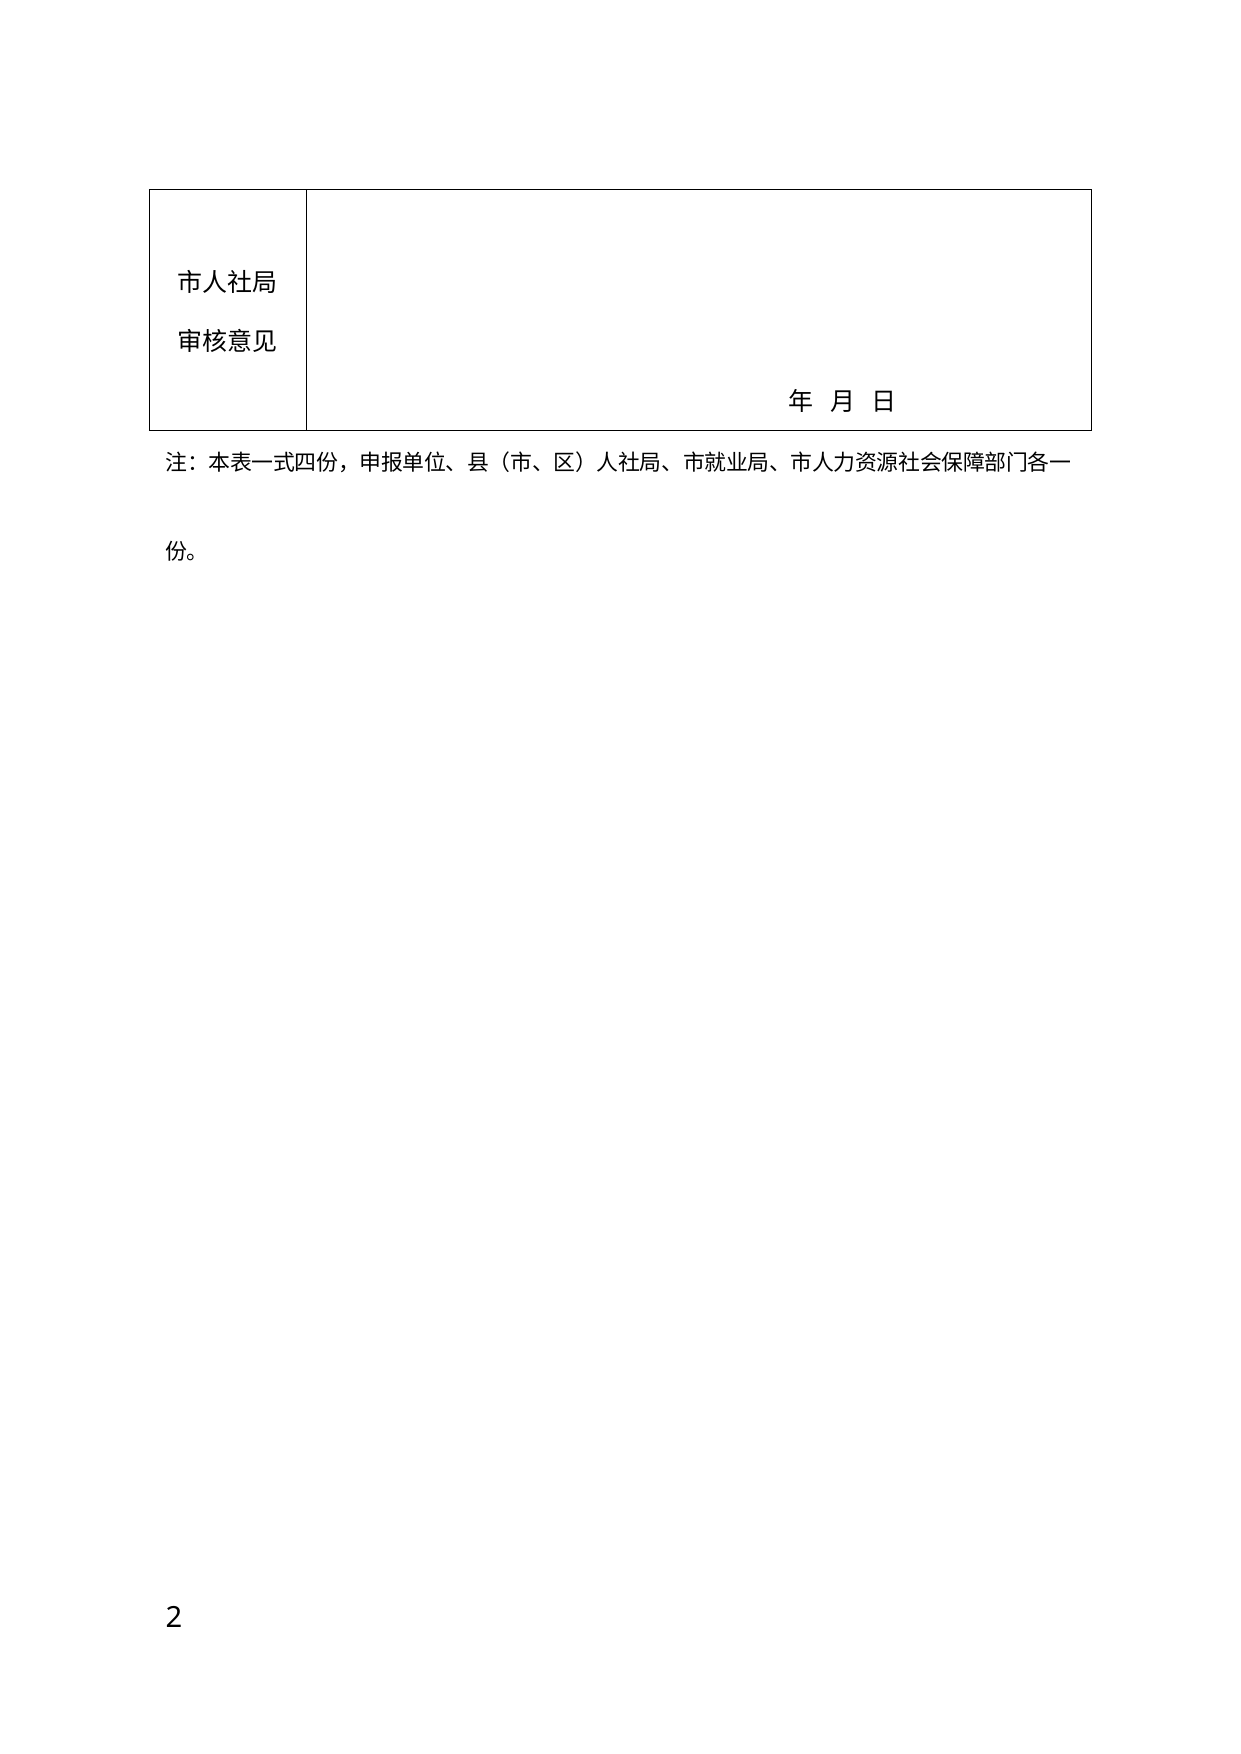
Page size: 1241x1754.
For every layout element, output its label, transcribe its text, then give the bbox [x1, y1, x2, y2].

table_cell 市人社局 审核意见 [150, 190, 306, 429]
text 注：本表一式四份，申报单位、县（市、区）人社局、市就业局、市人力资源社会保障部门各一份。 [165, 431, 1075, 580]
table_cell 年 月 日 [307, 190, 1091, 429]
